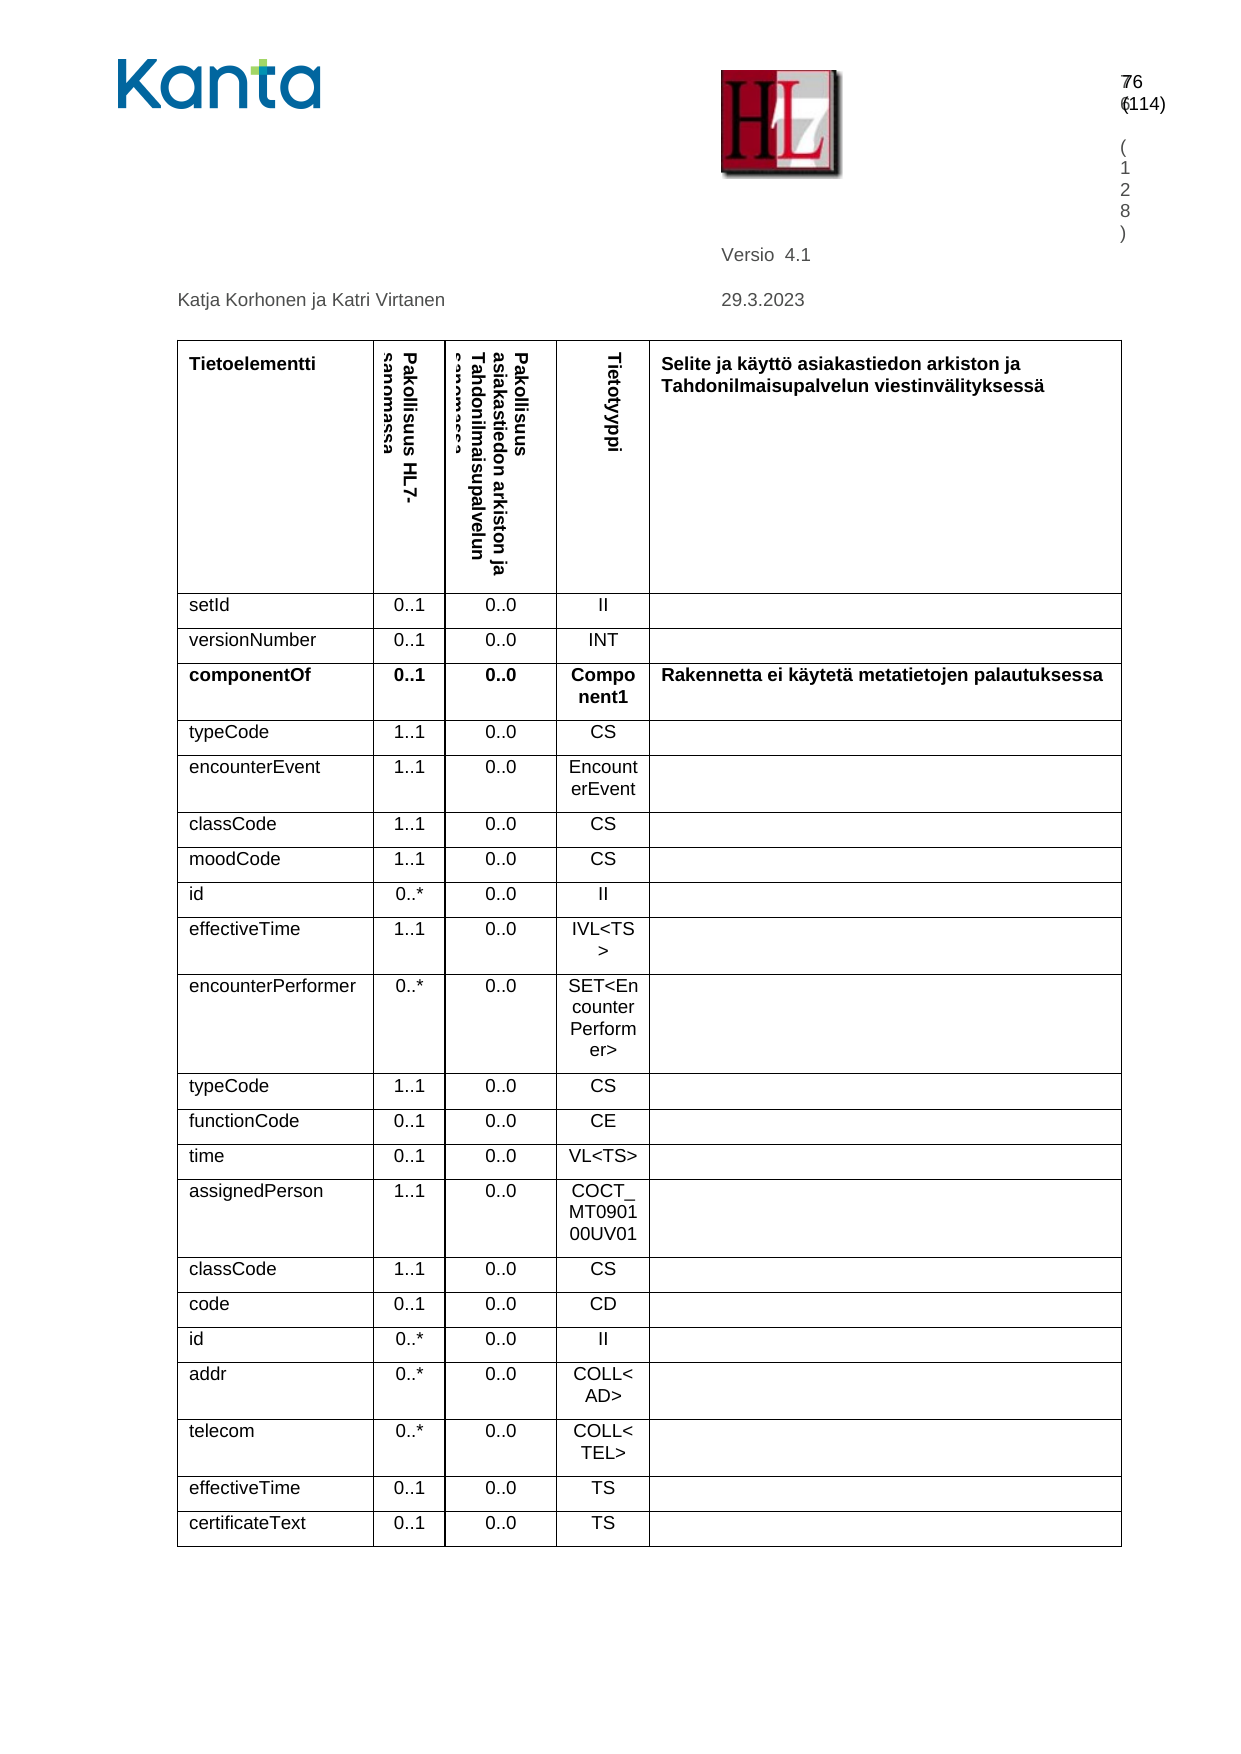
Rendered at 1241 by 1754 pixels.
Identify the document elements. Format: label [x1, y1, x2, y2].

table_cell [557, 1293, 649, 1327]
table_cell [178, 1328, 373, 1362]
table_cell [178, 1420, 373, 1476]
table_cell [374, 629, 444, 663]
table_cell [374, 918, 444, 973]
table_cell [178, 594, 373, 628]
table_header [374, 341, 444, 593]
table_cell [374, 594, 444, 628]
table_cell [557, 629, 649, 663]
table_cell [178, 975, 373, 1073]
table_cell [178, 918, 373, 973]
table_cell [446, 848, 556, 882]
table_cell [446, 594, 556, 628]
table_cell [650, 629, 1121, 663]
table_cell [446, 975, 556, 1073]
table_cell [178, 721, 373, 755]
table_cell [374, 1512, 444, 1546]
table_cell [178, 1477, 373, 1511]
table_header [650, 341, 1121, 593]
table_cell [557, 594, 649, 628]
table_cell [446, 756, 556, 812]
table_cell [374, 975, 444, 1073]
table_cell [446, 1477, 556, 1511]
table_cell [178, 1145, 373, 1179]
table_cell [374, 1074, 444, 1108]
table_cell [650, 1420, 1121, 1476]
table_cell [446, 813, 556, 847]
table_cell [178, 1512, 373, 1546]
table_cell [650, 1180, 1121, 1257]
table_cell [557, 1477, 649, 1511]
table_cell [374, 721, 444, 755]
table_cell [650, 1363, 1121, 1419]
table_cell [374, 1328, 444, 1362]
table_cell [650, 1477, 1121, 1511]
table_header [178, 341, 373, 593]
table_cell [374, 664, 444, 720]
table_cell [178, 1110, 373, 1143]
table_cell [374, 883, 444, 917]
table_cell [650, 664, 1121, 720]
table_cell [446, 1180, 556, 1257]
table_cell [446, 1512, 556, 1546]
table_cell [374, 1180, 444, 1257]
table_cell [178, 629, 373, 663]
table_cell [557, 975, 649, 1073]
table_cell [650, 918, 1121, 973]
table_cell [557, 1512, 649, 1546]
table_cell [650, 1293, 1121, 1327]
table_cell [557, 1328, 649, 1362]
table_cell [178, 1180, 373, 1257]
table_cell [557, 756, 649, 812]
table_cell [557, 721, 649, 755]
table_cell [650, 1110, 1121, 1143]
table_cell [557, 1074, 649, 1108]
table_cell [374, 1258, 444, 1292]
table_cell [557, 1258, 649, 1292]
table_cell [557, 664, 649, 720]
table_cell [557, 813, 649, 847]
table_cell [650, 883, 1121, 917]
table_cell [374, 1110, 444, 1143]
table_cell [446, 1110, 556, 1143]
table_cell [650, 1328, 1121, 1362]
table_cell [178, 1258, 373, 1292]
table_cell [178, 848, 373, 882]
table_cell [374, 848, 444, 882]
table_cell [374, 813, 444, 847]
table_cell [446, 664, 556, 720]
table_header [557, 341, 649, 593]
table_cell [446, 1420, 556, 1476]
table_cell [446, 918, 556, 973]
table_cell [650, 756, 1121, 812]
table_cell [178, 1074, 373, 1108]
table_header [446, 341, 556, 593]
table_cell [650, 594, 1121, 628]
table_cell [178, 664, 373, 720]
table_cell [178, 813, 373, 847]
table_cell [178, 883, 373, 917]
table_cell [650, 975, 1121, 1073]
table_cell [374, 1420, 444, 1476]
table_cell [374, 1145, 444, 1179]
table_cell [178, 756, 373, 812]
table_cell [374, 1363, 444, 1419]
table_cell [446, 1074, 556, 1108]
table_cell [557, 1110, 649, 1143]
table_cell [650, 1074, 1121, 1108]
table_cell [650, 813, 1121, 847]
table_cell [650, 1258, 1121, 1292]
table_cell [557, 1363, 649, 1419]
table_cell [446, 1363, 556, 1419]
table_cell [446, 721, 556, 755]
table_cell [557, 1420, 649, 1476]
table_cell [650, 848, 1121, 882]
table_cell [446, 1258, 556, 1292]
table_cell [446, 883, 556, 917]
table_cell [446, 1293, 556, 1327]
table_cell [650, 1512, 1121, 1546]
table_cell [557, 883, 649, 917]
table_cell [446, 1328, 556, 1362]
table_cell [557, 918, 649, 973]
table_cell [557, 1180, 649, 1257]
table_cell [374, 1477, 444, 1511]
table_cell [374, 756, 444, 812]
picture [118, 59, 321, 109]
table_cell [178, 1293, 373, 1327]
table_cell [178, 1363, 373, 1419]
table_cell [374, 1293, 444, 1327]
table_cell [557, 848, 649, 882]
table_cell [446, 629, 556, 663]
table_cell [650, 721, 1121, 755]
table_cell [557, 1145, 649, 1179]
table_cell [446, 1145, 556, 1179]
picture [721, 70, 844, 179]
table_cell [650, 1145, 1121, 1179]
